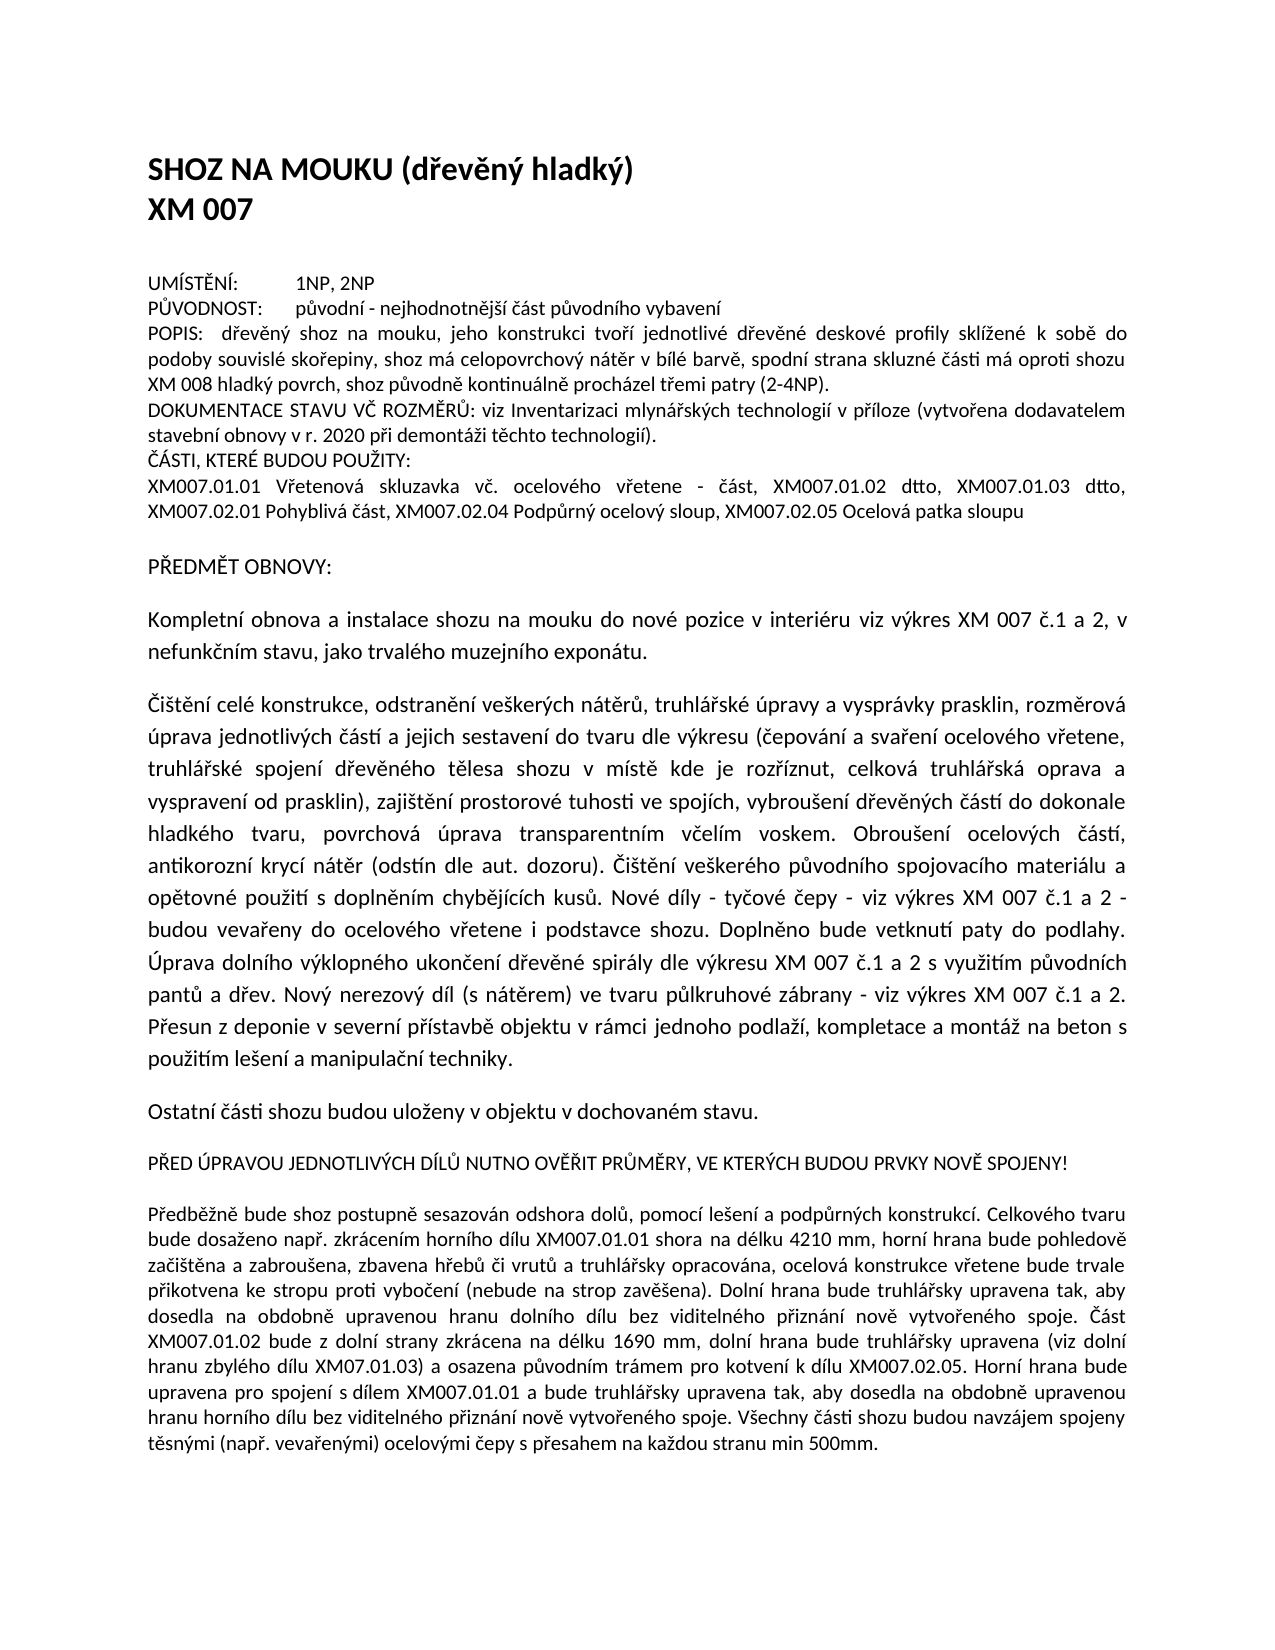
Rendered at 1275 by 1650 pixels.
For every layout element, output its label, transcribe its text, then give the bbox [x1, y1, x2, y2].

text PŘEDMĚT OBNOVY: [148, 552, 1127, 580]
text UMÍSTĚNÍ: 1NP, 2NP [148, 270, 1127, 295]
text XM007.01.01 Vřetenová skluzavka vč. ocelového vřetene - část, XM007.01.02 dtto, XM007.01.03 dtto, XM007.02.01 Pohyblivá část, XM007.02.04 Podpůrný ocelový sloup, XM007.02.05 Ocelová patka sloupu [148, 473, 1127, 524]
text XM 007 [148, 188, 1127, 229]
text ČÁSTI, KTERÉ BUDOU POUŽITY: [148, 448, 1127, 473]
text Kompletní obnova a instalace shozu na mouku do nové pozice v interiéru viz výkres XM 007 č.1 a 2, v nefunkčním stavu, jako trvalého muzejního exponátu. [148, 605, 1127, 665]
text Předběžně bude shoz postupně sesazován odshora dolů, pomocí lešení a podpůrných konstrukcí. Celkového tvaru bude dosaženo např. zkrácením horního dílu XM007.01.01 shora na délku 4210 mm, horní hrana bude pohledově začištěna a zabroušena, zbavena hřebů či vrutů a truhlářsky opracována, ocelová konstrukce vřetene bude trvale přikotvena ke stropu proti vybočení (nebude na strop zavěšena). Dolní hrana bude truhlářsky upravena tak, aby dosedla na obdobně upravenou hranu dolního dílu bez viditelného přiznání nově vytvořeného spoje. Část XM007.01.02 bude z dolní strany zkrácena na délku 1690 mm, dolní hrana bude truhlářsky upravena (viz dolní hranu zbylého dílu XM07.01.03) a osazena původním trámem pro kotvení k dílu XM007.02.05. Horní hrana bude upravena pro spojení s dílem XM007.01.01 a bude truhlářsky upravena tak, aby dosedla na obdobně upravenou hranu horního dílu bez viditelného přiznání nově vytvořeného spoje. Všechny části shozu budou navzájem spojeny těsnými (např. vevařenými) ocelovými čepy s přesahem na každou stranu min 500mm. [148, 1201, 1127, 1455]
text PŘED ÚPRAVOU JEDNOTLIVÝCH DÍLŮ NUTNO OVĚŘIT PRŮMĚRY, VE KTERÝCH BUDOU PRVKY NOVĚ SPOJENY! [148, 1150, 1127, 1176]
text POPIS: dřevěný shoz na mouku, jeho konstrukci tvoří jednotlivé dřevěné deskové profily sklížené k sobě do podoby souvislé skořepiny, shoz má celopovrchový nátěr v bílé barvě, spodní strana skluzné části má oproti shozu XM 008 hladký povrch, shoz původně kontinuálně procházel třemi patry (2-4NP). [148, 321, 1127, 397]
text PŮVODNOST: původní - nejhodnotnější část původního vybavení [148, 295, 1127, 321]
text Ostatní části shozu budou uloženy v objektu v dochovaném stavu. [148, 1097, 1127, 1125]
text Čištění celé konstrukce, odstranění veškerých nátěrů, truhlářské úpravy a vysprávky prasklin, rozměrová úprava jednotlivých částí a jejich sestavení do tvaru dle výkresu (čepování a svaření ocelového vřetene, truhlářské spojení dřevěného tělesa shozu v místě kde je rozříznut, celková truhlářská oprava a vyspravení od prasklin), zajištění prostorové tuhosti ve spojích, vybroušení dřevěných částí do dokonale hladkého tvaru, povrchová úprava transparentním včelím voskem. Obroušení ocelových částí, antikorozní krycí nátěr (odstín dle aut. dozoru). Čištění veškerého původního spojovacího materiálu a opětovné použití s doplněním chybějících kusů. Nové díly - tyčové čepy - viz výkres XM 007 č.1 a 2 - budou vevařeny do ocelového vřetene i podstavce shozu. Doplněno bude vetknutí paty do podlahy. Úprava dolního výklopného ukončení dřevěné spirály dle výkresu XM 007 č.1 a 2 s využitím původních pantů a dřev. Nový nerezový díl (s nátěrem) ve tvaru půlkruhové zábrany - viz výkres XM 007 č.1 a 2. Přesun z deponie v severní přístavbě objektu v rámci jednoho podlaží, kompletace a montáž na beton s použitím lešení a manipulační techniky. [148, 690, 1127, 1072]
text SHOZ NA MOUKU (dřevěný hladký) [148, 148, 1127, 188]
text DOKUMENTACE STAVU VČ ROZMĚRŮ: viz Inventarizaci mlynářských technologií v příloze (vytvořena dodavatelem stavební obnovy v r. 2020 při demontáži těchto technologií). [148, 397, 1127, 448]
